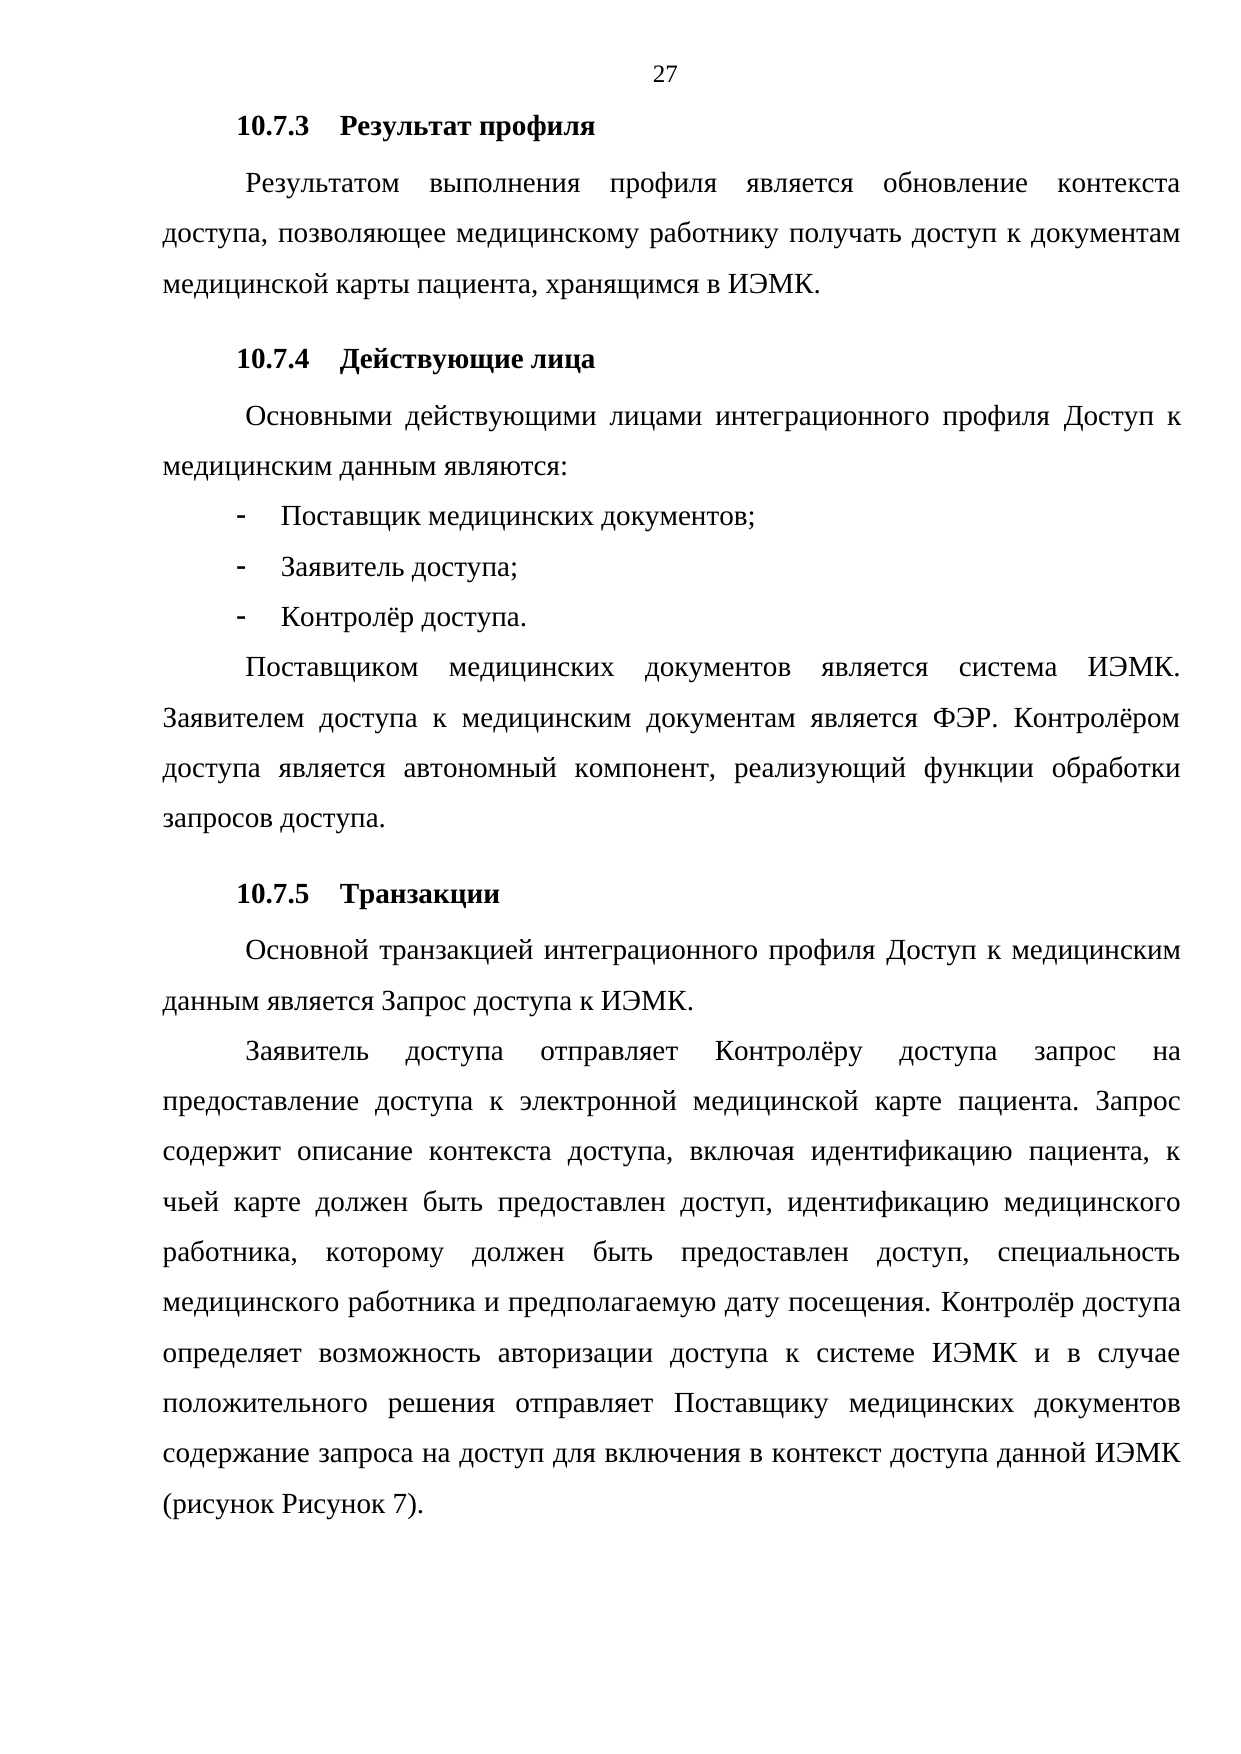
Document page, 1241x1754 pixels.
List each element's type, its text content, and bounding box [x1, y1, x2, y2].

text Основной транзакцией интеграционного профиля Доступ к медицинским данным является Запрос доступа к ИЭМК. [162, 932, 1181, 1016]
text Основными действующими лицами интеграционного профиля Доступ к медицинским данным являются: [162, 398, 1181, 481]
subtitle Транзакции [236, 876, 1181, 909]
text Контролёр доступа. [162, 599, 1181, 633]
subtitle Результат профиля [236, 108, 1181, 142]
text Заявитель доступа; [162, 549, 1181, 582]
text Результатом выполнения профиля является обновление контекста доступа, позволяющее медицинскому работнику получать доступ к документам медицинской карты пациента, хранящимся в ИЭМК. [162, 165, 1181, 299]
text Поставщиком медицинских документов является система ИЭМК. Заявителем доступа к медицинским документам является ФЭР. Контролёром доступа является автономный компонент, реализующий функции обработки запросов доступа. [162, 649, 1181, 834]
text Заявитель доступа отправляет Контролёру доступа запрос на предоставление доступа к электронной медицинской карте пациента. Запрос содержит описание контекста доступа, включая идентификацию пациента, к чьей карте должен быть предоставлен доступ, идентификацию медицинского работника, которому должен быть предоставлен доступ, специальность медицинского работника и предполагаемую дату посещения. Контролёр доступа определяет возможность авторизации доступа к системе ИЭМК и в случае положительного решения отправляет Поставщику медицинских документов содержание запроса на доступ для включения в контекст доступа данной ИЭМК (рисунок 7). [162, 1033, 1181, 1519]
subtitle Действующие лица [236, 341, 1181, 374]
text Поставщик медицинских документов; [162, 498, 1181, 532]
